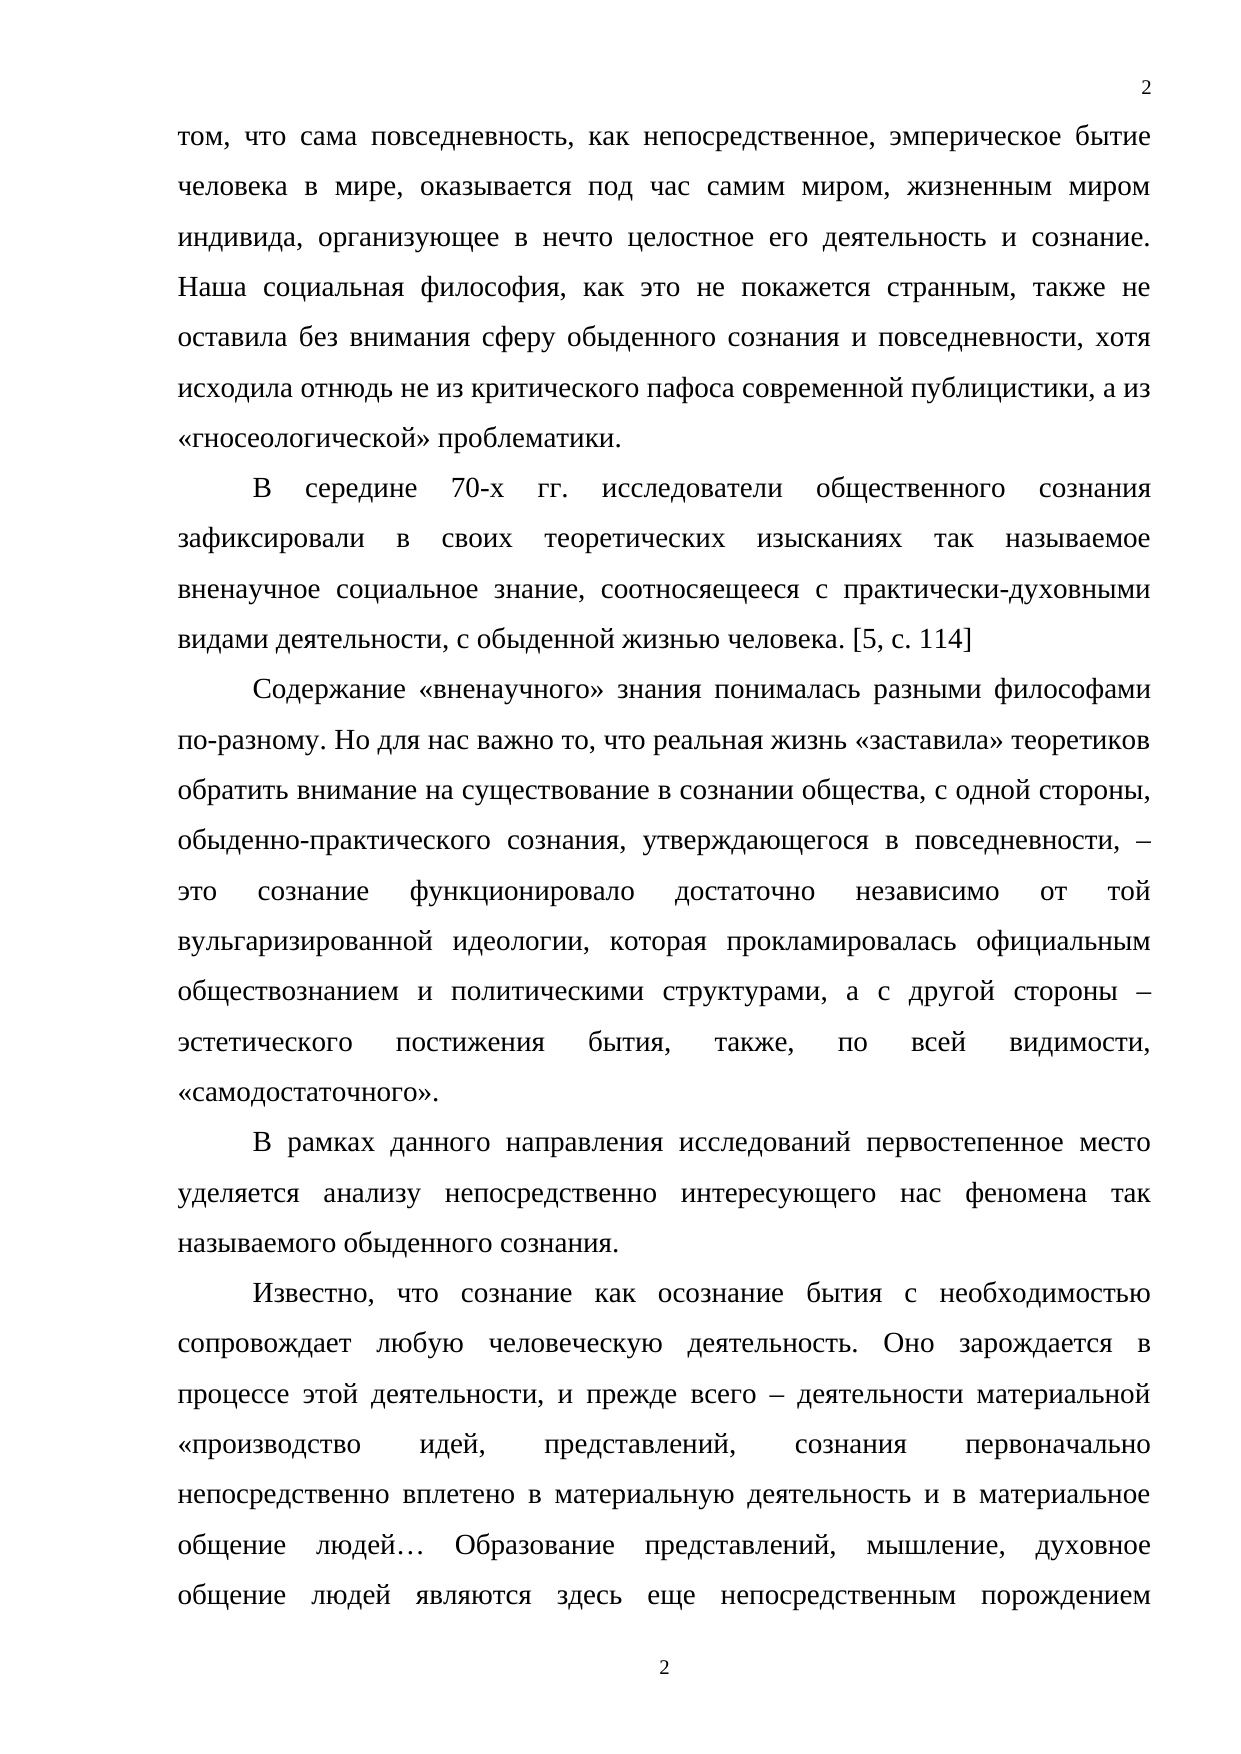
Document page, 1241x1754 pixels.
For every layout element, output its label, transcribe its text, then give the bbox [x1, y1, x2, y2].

text Содержание «вненаучного» знания понималась разными философами по-разному. Но для нас важно то, что реальная жизнь «заставила» теоретиков обратить внимание на существование в сознании общества, с одной стороны, обыденно-практического сознания, утверждающегося в повседневности, – это сознание функционировало достаточно независимо от той вульгаризированной идеологии, которая прокламировалась официальным обществознанием и политическими структурами, а с другой стороны – эстетического постижения бытия, также, по всей видимости, «самодостаточного». [177, 672, 1152, 1108]
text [177, 118, 1152, 453]
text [177, 1275, 1152, 1611]
text В середине 70-х гг. исследователи общественного сознания зафиксировали в своих теоретических изысканиях так называемое вненаучное социальное знание, соотносяещееся с практически-духовными видами деятельности, с обыденной жизнью человека. [5, c. 114] [177, 470, 1152, 655]
text В рамках данного направления исследований первостепенное место уделяется анализу непосредственно интересующего нас феномена так называемого обыденного сознания. [177, 1124, 1152, 1258]
